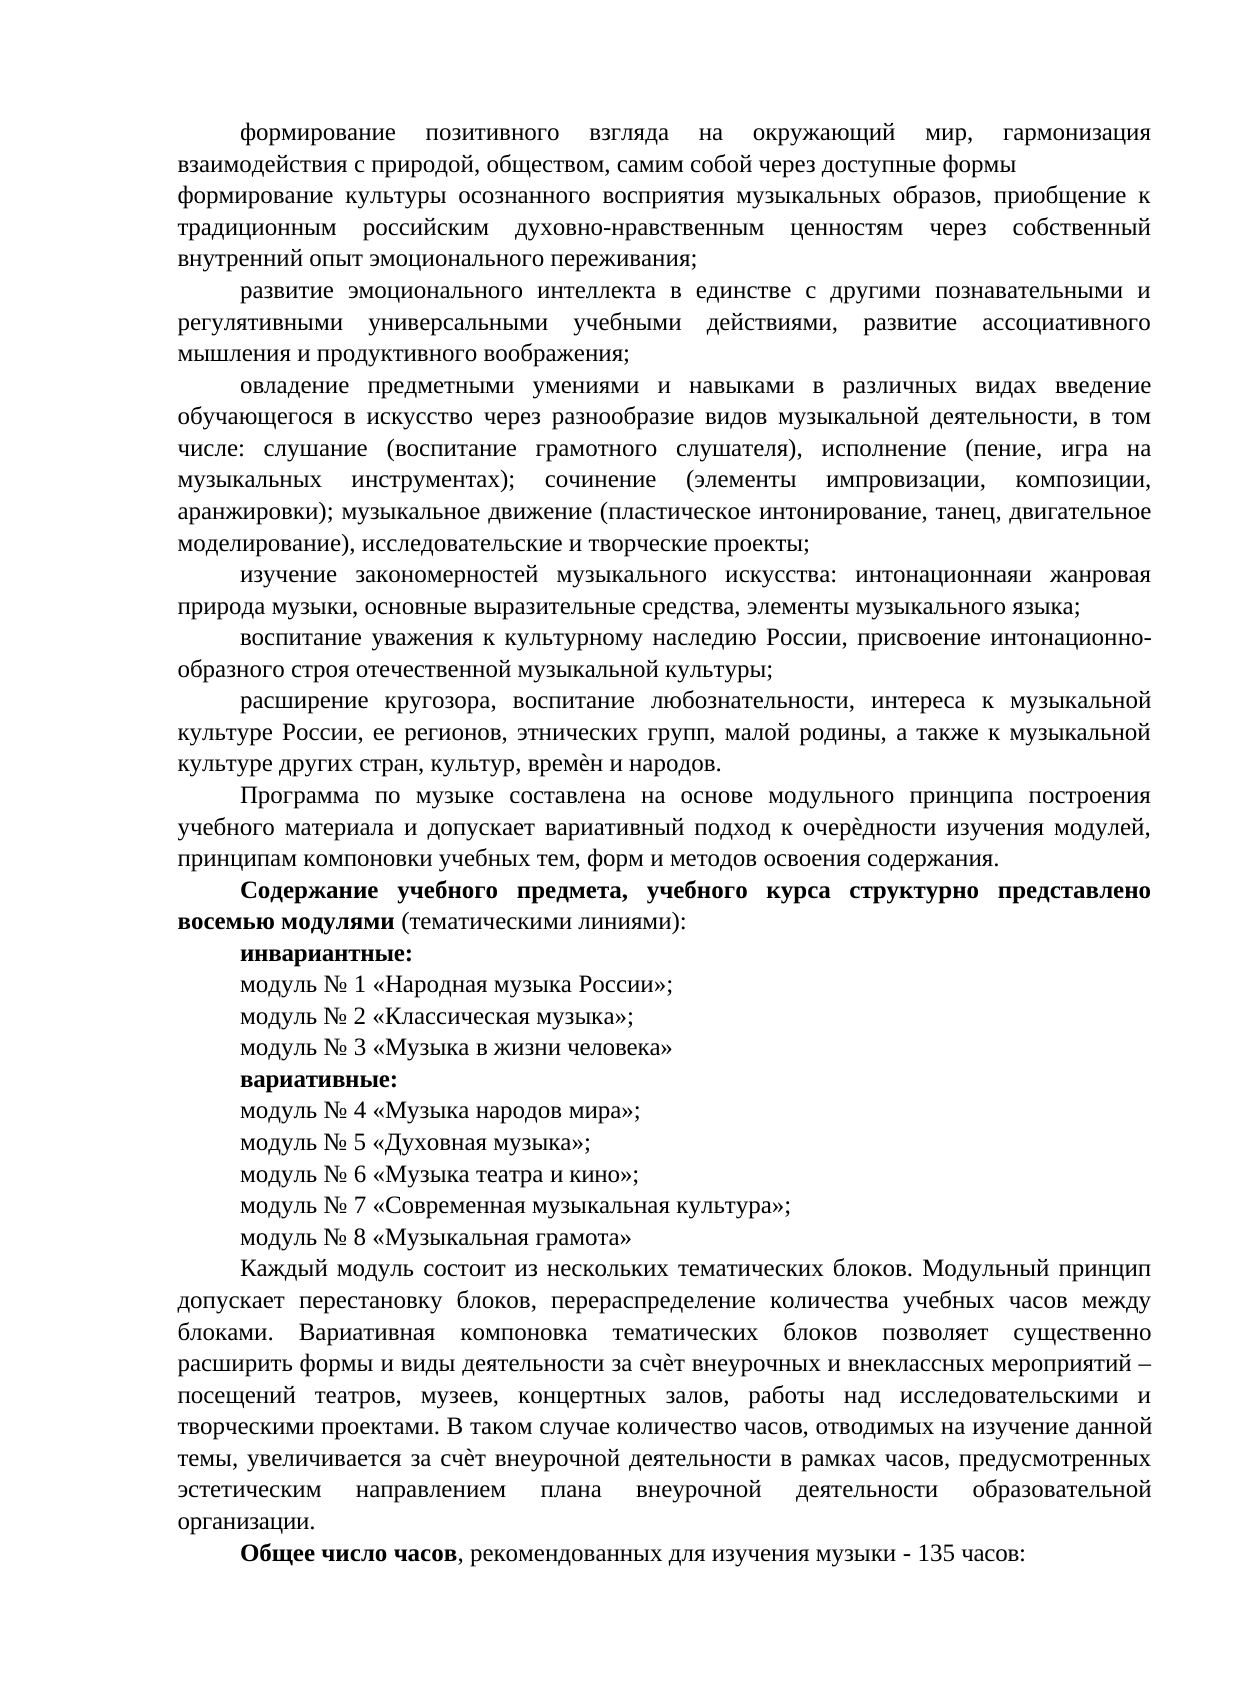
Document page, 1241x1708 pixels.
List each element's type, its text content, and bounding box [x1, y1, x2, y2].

text Содержание учебного предмета, учебного курса структурно представлено восемью модулями (тематическими линиями): [177, 875, 1152, 935]
text модуль № 3 «Музыка в жизни человека» [240, 1032, 1163, 1061]
text модуль № 6 «Музыка театра и кино»; [240, 1159, 1163, 1187]
text овладение предметными умениями и навыками в различных видах введение обучающегося в искусство через разнообразие видов музыкальной деятельности, в том числе: слушание (воспитание грамотного слушателя), исполнение (пение, игра на музыкальных инструментах); сочинение (элементы импровизации, композиции, аранжировки); музыкальное движение (пластическое интонирование, танец, двигательное моделирование), исследовательские и творческие проекты; [177, 370, 1152, 556]
text расширение кругозора, воспитание любознательности, интереса к музыкальной культуре России, ее регионов, этнических групп, малой родины, а также к музыкальной культуре других стран, культур, времѐн и народов. [177, 685, 1152, 777]
text модуль № 4 «Музыка народов мира»; модуль № 5 «Духовная музыка»; [240, 1096, 691, 1156]
text модуль № 7 «Современная музыкальная культура»; модуль № 8 «Музыкальная грамота» [240, 1190, 850, 1251]
subtitle вариативные: [240, 1064, 1163, 1093]
text Общее число часов, рекомендованных для изучения музыки - 135 часов: [240, 1538, 1163, 1566]
text воспитание уважения к культурному наследию России, присвоение интонационно- образного строя отечественной музыкальной культуры; [177, 622, 1153, 683]
text изучение закономерностей музыкального искусства: интонационнаяи жанровая природа музыки, основные выразительные средства, элементы музыкального языка; [177, 559, 1151, 619]
subtitle инвариантные: [240, 938, 1163, 967]
text Программа по музыке составлена на основе модульного принципа построения учебного материала и допускает вариативный подход к очерѐдности изучения модулей, принципам компоновки учебных тем, форм и методов освоения содержания. [177, 780, 1152, 872]
text модуль № 1 «Народная музыка России»; модуль № 2 «Классическая музыка»; [240, 969, 691, 1029]
text формирование культуры осознанного восприятия музыкальных образов, приобщение к традиционным российским духовно-нравственным ценностям через собственный внутренний опыт эмоционального переживания; [177, 180, 1152, 272]
text Каждый модуль состоит из нескольких тематических блоков. Модульный принцип допускает перестановку блоков, перераспределение количества учебных часов между блоками. Вариативная компоновка тематических блоков позволяет существенно расширить формы и виды деятельности за счѐт внеурочных и внеклассных мероприятий – посещений театров, музеев, концертных залов, работы над исследовательскими и творческими проектами. В таком случае количество часов, отводимых на изучение данной темы, увеличивается за счѐт внеурочной деятельности в рамках часов, предусмотренных эстетическим направлением плана внеурочной деятельности образовательной организации. [177, 1253, 1152, 1535]
text формирование позитивного взгляда на окружающий мир, гармонизация взаимодействия с природой, обществом, самим собой через доступные формы [177, 117, 1152, 177]
text развитие эмоционального интеллекта в единстве с другими познавательными и регулятивными универсальными учебными действиями, развитие ассоциативного мышления и продуктивного воображения; [177, 275, 1152, 367]
